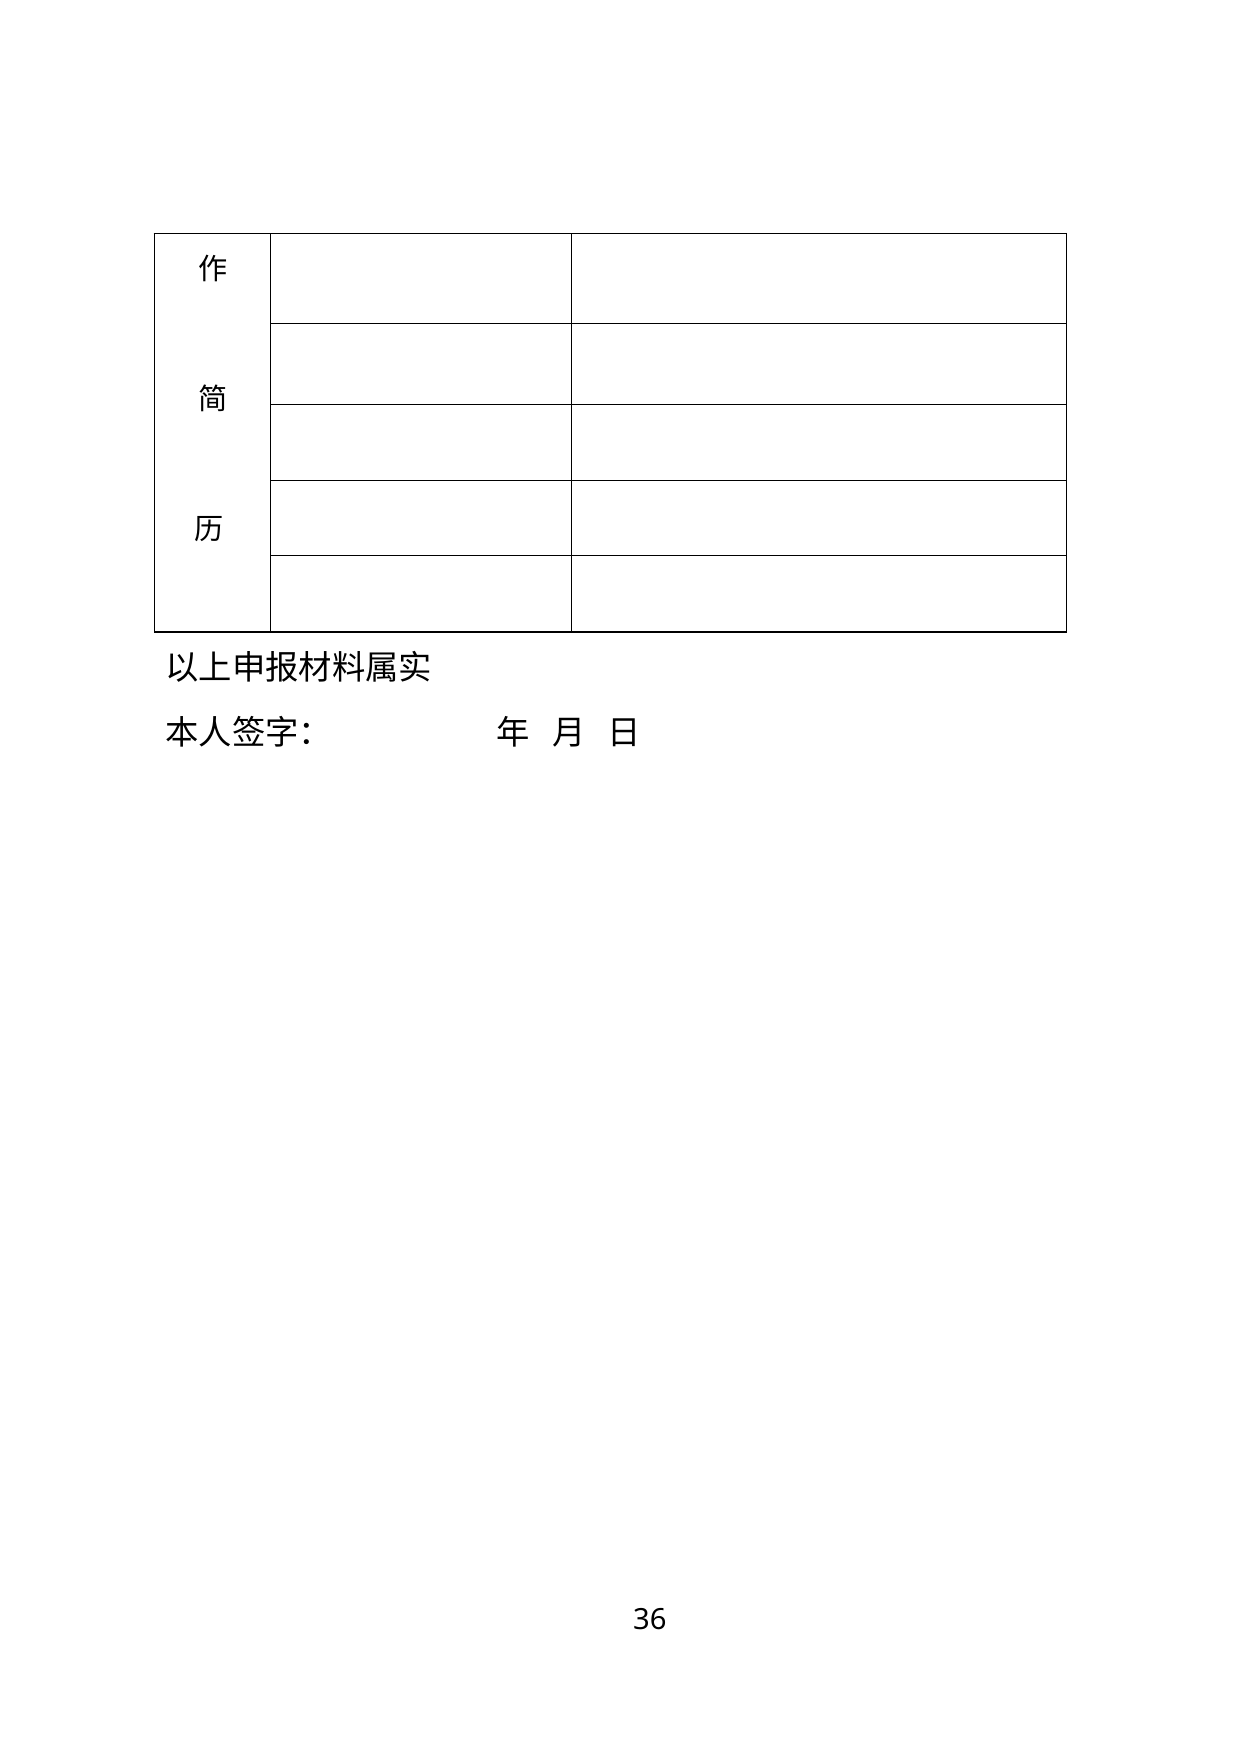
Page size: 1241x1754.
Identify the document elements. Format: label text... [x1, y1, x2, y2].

table_cell [572, 405, 1066, 480]
table_cell [271, 405, 571, 480]
table_cell [271, 234, 571, 323]
table_cell [572, 234, 1066, 323]
table_cell [572, 556, 1066, 631]
table_cell [271, 324, 571, 404]
table_cell [572, 481, 1066, 555]
table_cell [572, 324, 1066, 404]
table_cell [271, 556, 571, 631]
text 本人签字： 年 月 日 [165, 697, 1087, 762]
table_cell [271, 481, 571, 555]
text 以上申报材料属实 [165, 632, 1087, 697]
